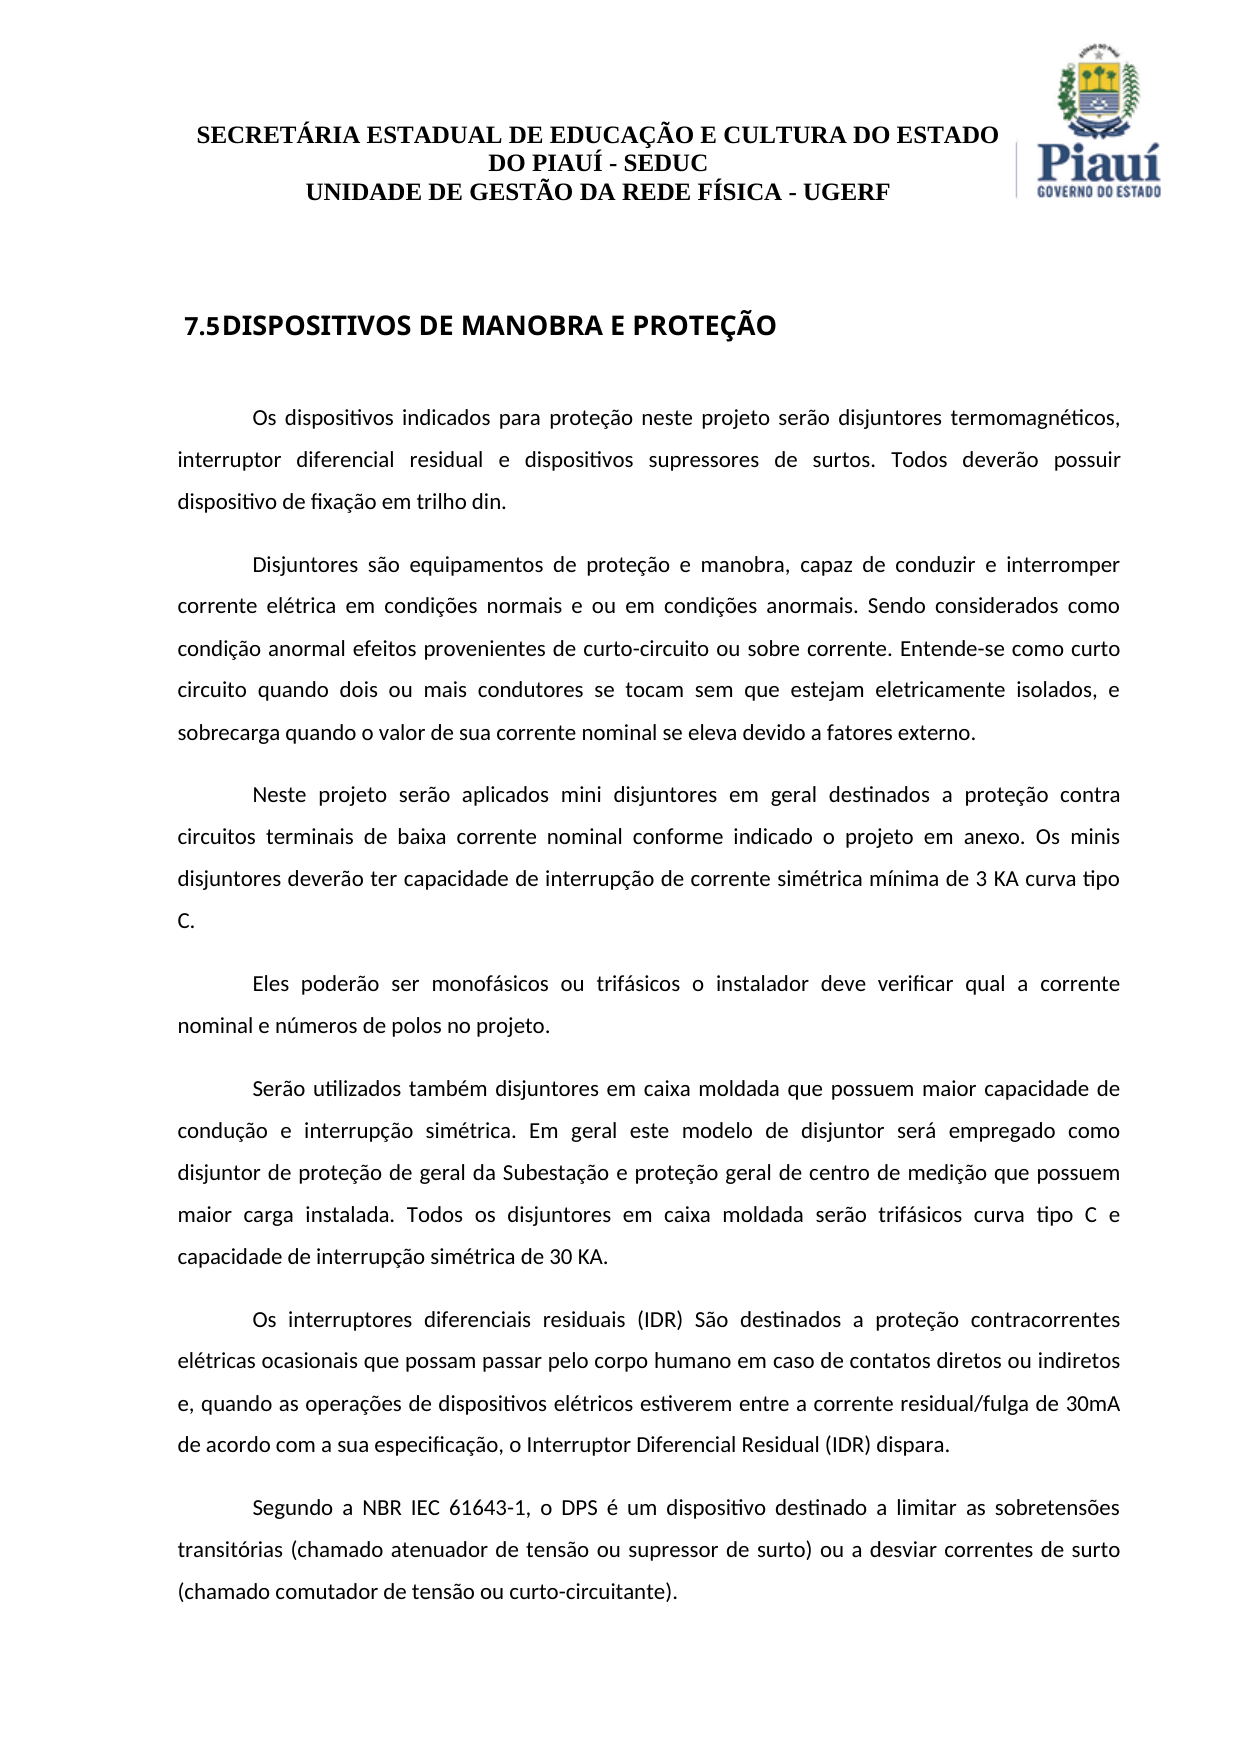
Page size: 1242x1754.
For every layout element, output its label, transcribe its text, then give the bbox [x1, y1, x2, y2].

subtitle DISPOSITIVOS DE MANOBRA E PROTEÇÃO [184, 307, 1122, 344]
text Eles poderão ser monofásicos ou trifásicos o instalador deve verificar qual a corrente nominal e números de polos no projeto. [177, 969, 1122, 1039]
picture [1015, 38, 1176, 210]
text Segundo a NBR IEC 61643-1, o DPS é um dispositivo destinado a limitar as sobretensões transitórias (chamado atenuador de tensão ou supressor de surto) ou a desviar correntes de surto (chamado comutador de tensão ou curto-circuitante). [177, 1493, 1122, 1605]
text Serão utilizados também disjuntores em caixa moldada que possuem maior capacidade de condução e interrupção simétrica. Em geral este modelo de disjuntor será empregado como disjuntor de proteção de geral da Subestação e proteção geral de centro de medição que possuem maior carga instalada. Todos os disjuntores em caixa moldada serão trifásicos curva tipo C e capacidade de interrupção simétrica de 30 KA. [177, 1074, 1122, 1270]
text Neste projeto serão aplicados mini disjuntores em geral destinados a proteção contra circuitos terminais de baixa corrente nominal conforme indicado o projeto em anexo. Os minis disjuntores deverão ter capacidade de interrupção de corrente simétrica mínima de 3 KA curva tipo C. [177, 780, 1122, 934]
text Os interruptores diferenciais residuais (IDR) São destinados a proteção contracorrentes elétricas ocasionais que possam passar pelo corpo humano em caso de contatos diretos ou indiretos e, quando as operações de dispositivos elétricos estiverem entre a corrente residual/fulga de 30mA de acordo com a sua especificação, o Interruptor Diferencial Residual (IDR) dispara. [177, 1305, 1122, 1459]
text Os dispositivos indicados para proteção neste projeto serão disjuntores termomagnéticos, interruptor diferencial residual e dispositivos supressores de surtos. Todos deverão possuir dispositivo de fixação em trilho din. [177, 403, 1122, 515]
text Disjuntores são equipamentos de proteção e manobra, capaz de conduzir e interromper corrente elétrica em condições normais e ou em condições anormais. Sendo considerados como condição anormal efeitos provenientes de curto-circuito ou sobre corrente. Entende-se como curto circuito quando dois ou mais condutores se tocam sem que estejam eletricamente isolados, e sobrecarga quando o valor de sua corrente nominal se eleva devido a fatores externo. [177, 550, 1122, 746]
